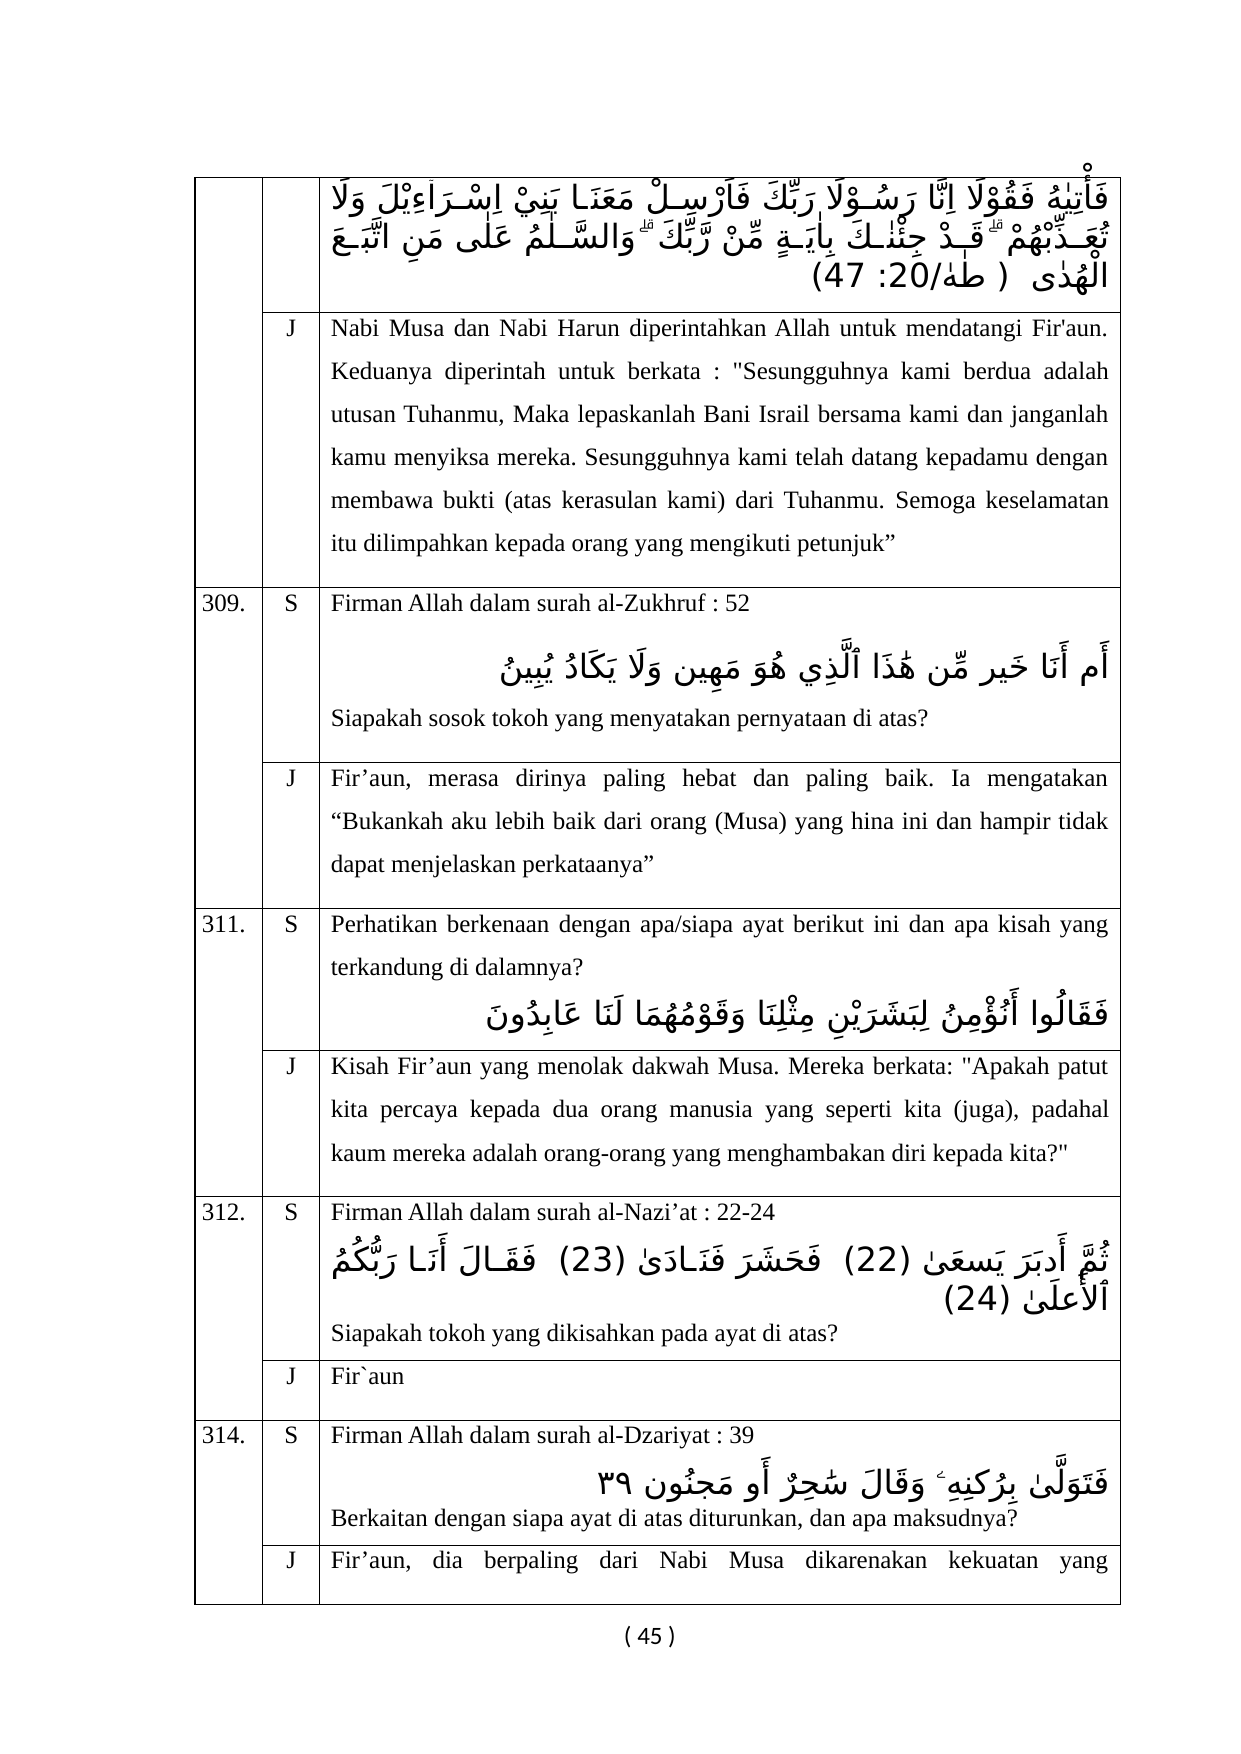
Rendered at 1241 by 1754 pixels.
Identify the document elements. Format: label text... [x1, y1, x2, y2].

table_cell Kisah Fir’aun yang menolak dakwah Musa. Mereka berkata: "Apakah patut kita percaya kepada dua orang manusia yang seperti kita (juga), padahal kaum mereka adalah orang-orang yang menghambakan diri kepada kita?" [320, 1051, 1120, 1196]
table_cell Firman Allah dalam surah al-Nazi’at : 22-24 ثُمَّ أَدبَرَ يَسعَىٰ (22) فَحَشَرَ فَنَادَىٰ (23) فَقَالَ أَنَا رَبُّكُمُ ٱلأَعلَىٰ (24) Siapakah tokoh yang dikisahkan pada ayat di atas? [320, 1197, 1120, 1360]
table_cell S [263, 178, 319, 312]
table_cell [196, 1197, 262, 1419]
table_cell Firman Allah dalam surah al-Zukhruf : 52 أَم أَنَا خَير مِّن هَٰذَا ٱلَّذِي هُوَ مَهِين وَلَا يَكَادُ يُبِينُ Siapakah sosok tokoh yang menyatakan pernyataan di atas? [320, 588, 1120, 762]
table_cell S [263, 1421, 319, 1544]
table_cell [320, 178, 1120, 312]
table_cell J [263, 1361, 319, 1419]
table_cell Fir’aun, merasa dirinya paling hebat dan paling baik. Ia mengatakan “Bukankah aku lebih baik dari orang (Musa) yang hina ini dan hampir tidak dapat menjelaskan perkataanya” [320, 763, 1120, 908]
table_cell J [263, 763, 319, 908]
table_cell J [263, 313, 319, 587]
table_cell J [263, 1051, 319, 1196]
table_cell [196, 588, 262, 908]
table_cell S [263, 588, 319, 762]
table_cell Firman Allah dalam surah al-Dzariyat : 39 فَتَوَلَّىٰ بِرُكنِهِۦ وَقَالَ سَٰحِرٌ أَو مَجنُون ٣٩ Berkaitan dengan siapa ayat di atas diturunkan, dan apa maksudnya? [320, 1421, 1120, 1544]
table_cell [196, 909, 262, 1196]
table_cell J [263, 1546, 319, 1604]
table_cell S [263, 1197, 319, 1360]
table_cell Fir`aun [320, 1361, 1120, 1419]
table_cell Perhatikan berkenaan dengan apa/siapa ayat berikut ini dan apa kisah yang terkandung di dalamnya? فَقَالُوا أَنُؤْمِنُ لِبَشَرَيْنِ مِثْلِنَا وَقَوْمُهُمَا لَنَا عَابِدُونَ [320, 909, 1120, 1050]
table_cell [320, 1546, 1120, 1604]
table_cell S [263, 909, 319, 1050]
table_cell [196, 1421, 262, 1604]
table_cell [196, 178, 262, 587]
table_cell Nabi Musa dan Nabi Harun diperintahkan Allah untuk mendatangi Fir'aun. Keduanya diperintah untuk berkata : "Sesungguhnya kami berdua adalah utusan Tuhanmu, Maka lepaskanlah Bani Israil bersama kami dan janganlah kamu menyiksa mereka. Sesungguhnya kami telah datang kepadamu dengan membawa bukti (atas kerasulan kami) dari Tuhanmu. Semoga keselamatan itu dilimpahkan kepada orang yang mengikuti petunjuk” [320, 313, 1120, 587]
